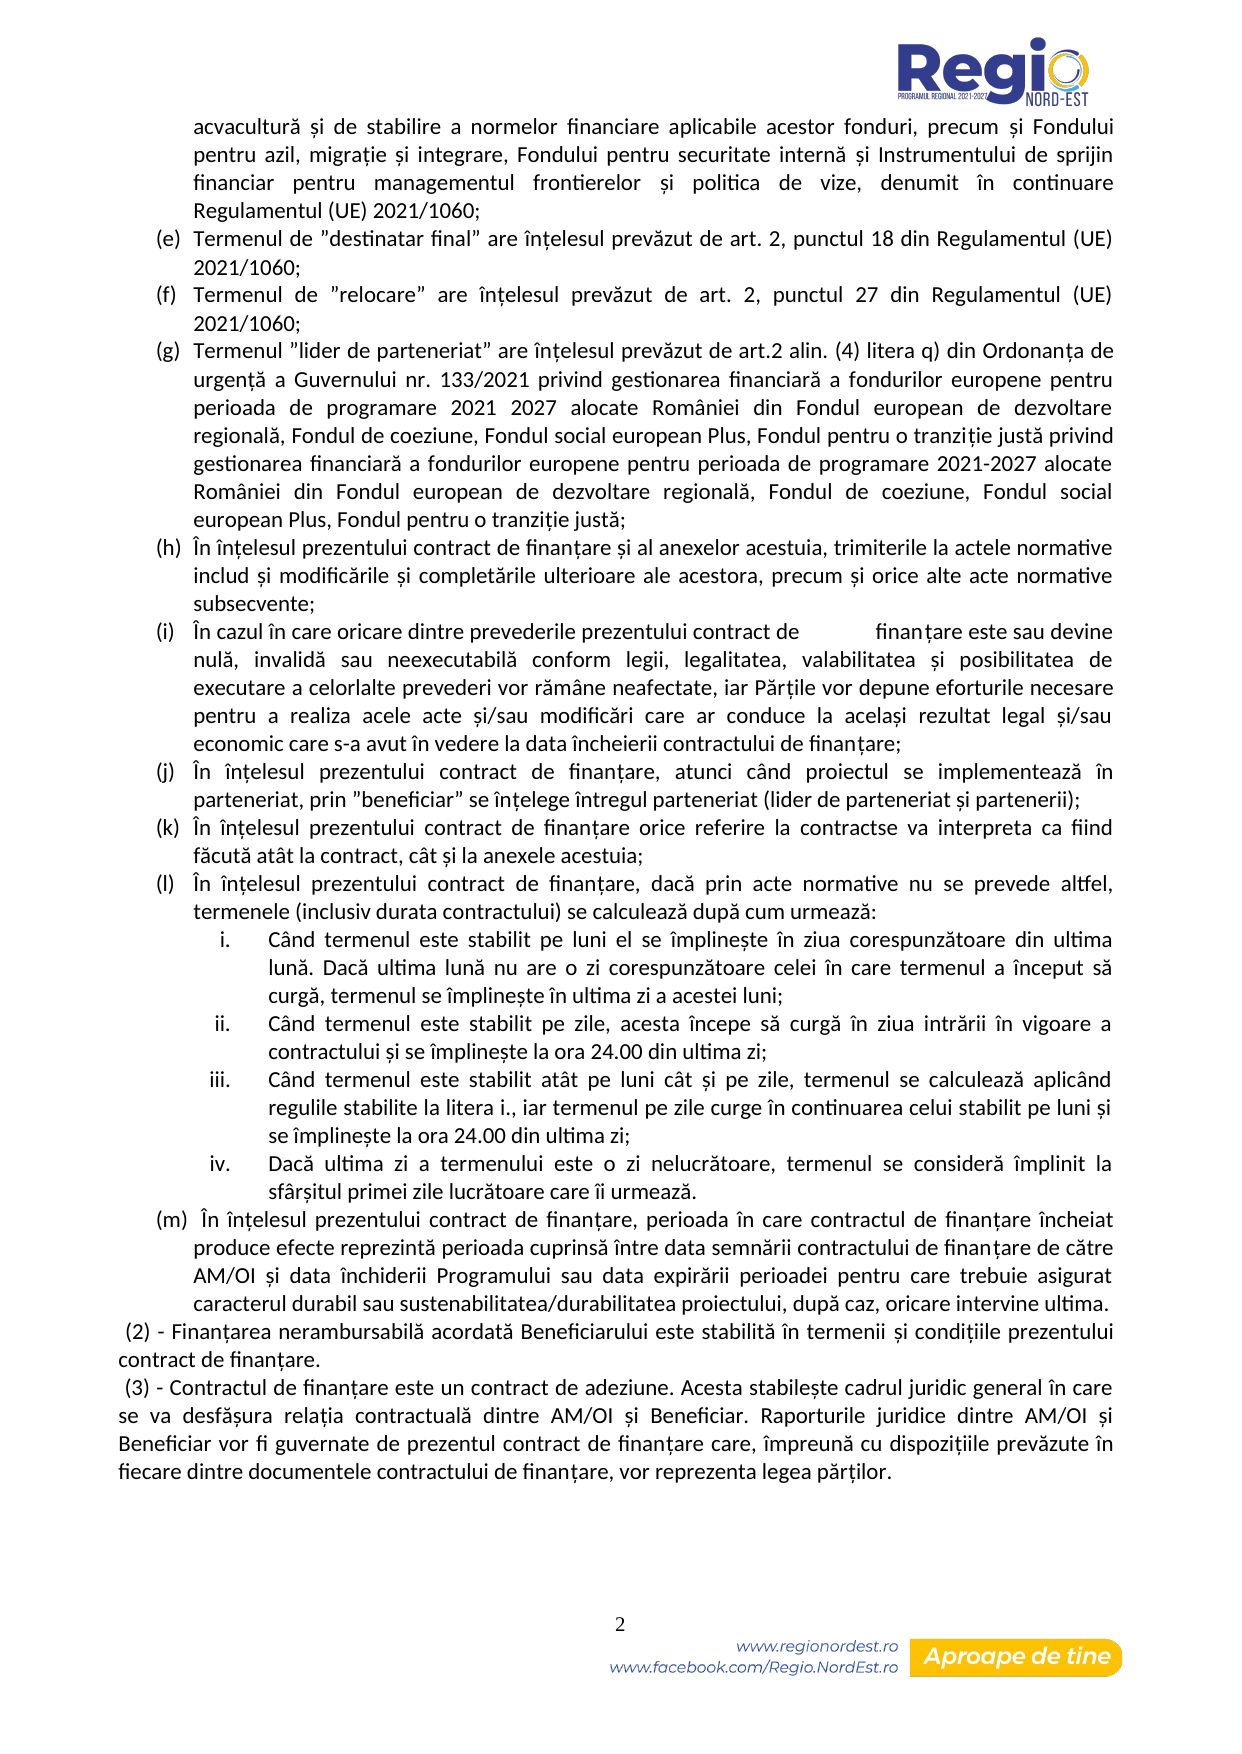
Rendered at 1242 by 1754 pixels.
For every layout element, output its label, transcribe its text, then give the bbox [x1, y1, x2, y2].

list Dacă ultima zi a termenului este o zi nelucrătoare, termenul se consideră împlinit la sfârșitul primei zile lucrătoare care îi urmează. [231, 1149, 1114, 1205]
list Termenul de ”destinatar final” are înțelesul prevăzut de art. 2, punctul 18 din Regulamentul (UE) 2021/1060; [156, 224, 1114, 281]
list Termenul de ”relocare” are înțelesul prevăzut de art. 2, punctul 27 din Regulamentul (UE) 2021/1060; [156, 281, 1114, 337]
list Când termenul este stabilit atât pe luni cât și pe zile, termenul se calculează aplicând regulile stabilite la litera i., iar termenul pe zile curge în continuarea celui stabilit pe luni și se împlinește la ora 24.00 din ultima zi; [231, 1065, 1114, 1149]
list În înțelesul prezentului contract de finanțare, dacă prin acte normative nu se prevede altfel, termenele (inclusiv durata contractului) se calculează după cum urmează: [156, 869, 1114, 925]
text (3) - Contractul de finanțare este un contract de adeziune. Acesta stabilește cadrul juridic general în care se va desfășura relația contractuală dintre AM/OI și Beneficiar. Raporturile juridice dintre AM/OI și Beneficiar vor fi guvernate de prezentul contract de finanțare care, împreună cu dispozițiile prevăzute în fiecare dintre documentele contractului de finanțare, vor reprezenta legea părților. [118, 1373, 1114, 1486]
list Când termenul este stabilit pe luni el se împlinește în ziua corespunzătoare din ultima lună. Dacă ultima lună nu are o zi corespunzătoare celei în care termenul a început să curgă, termenul se împlinește în ultima zi a acestei luni; [231, 925, 1114, 1009]
text (2) - Finanțarea nerambursabilă acordată Beneficiarului este stabilită în termenii şi condițiile prezentului contract de finanțare. [118, 1317, 1114, 1373]
list În înțelesul prezentului contract de finanțare și al anexelor acestuia, trimiterile la actele normative includ și modificările și completările ulterioare ale acestora, precum și orice alte acte normative subsecvente; [156, 533, 1114, 617]
list Când termenul este stabilit pe zile, acesta începe să curgă în ziua intrării în vigoare a contractului și se împlinește la ora 24.00 din ultima zi; [231, 1009, 1114, 1065]
list Termenul ”lider de parteneriat” are înțelesul prevăzut de art.2 alin. (4) litera q) din Ordonanța de urgență a Guvernului nr. 133/2021 privind gestionarea financiară a fondurilor europene pentru perioada de programare 2021 2027 alocate României din Fondul european de dezvoltare regională, Fondul de coeziune, Fondul social european Plus, Fondul pentru o tranziție justă privind gestionarea financiară a fondurilor europene pentru perioada de programare 2021-2027 alocate României din Fondul european de dezvoltare regională, Fondul de coeziune, Fondul social european Plus, Fondul pentru o tranziție justă; [156, 337, 1114, 533]
picture [118, 1636, 1123, 1679]
list În cazul în care oricare dintre prevederile prezentului contract de finanțare este sau devine nulă, invalidă sau neexecutabilă conform legii, legalitatea, valabilitatea și posibilitatea de executare a celorlalte prevederi vor rămâne neafectate, iar Părțile vor depune eforturile necesare pentru a realiza acele acte și/sau modificări care ar conduce la același rezultat legal și/sau economic care s-a avut în vedere la data încheierii contractului de finanțare; [156, 617, 1114, 757]
picture [894, 33, 1093, 110]
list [156, 112, 1114, 224]
list În înțelesul prezentului contract de finanțare orice referire la contractse va interpreta ca fiind făcută atât la contract, cât și la anexele acestuia; [156, 813, 1114, 869]
list În înțelesul prezentului contract de finanțare, atunci când proiectul se implementează în parteneriat, prin ”beneficiar” se înțelege întregul parteneriat (lider de parteneriat și partenerii); [156, 757, 1114, 813]
list În înțelesul prezentului contract de finanțare, perioada în care contractul de finanțare încheiat produce efecte reprezintă perioada cuprinsă între data semnării contractului de finanțare de către AM/OI și data închiderii Programului sau data expirării perioadei pentru care trebuie asigurat caracterul durabil sau sustenabilitatea/durabilitatea proiectului, după caz, oricare intervine ultima. [156, 1205, 1114, 1317]
